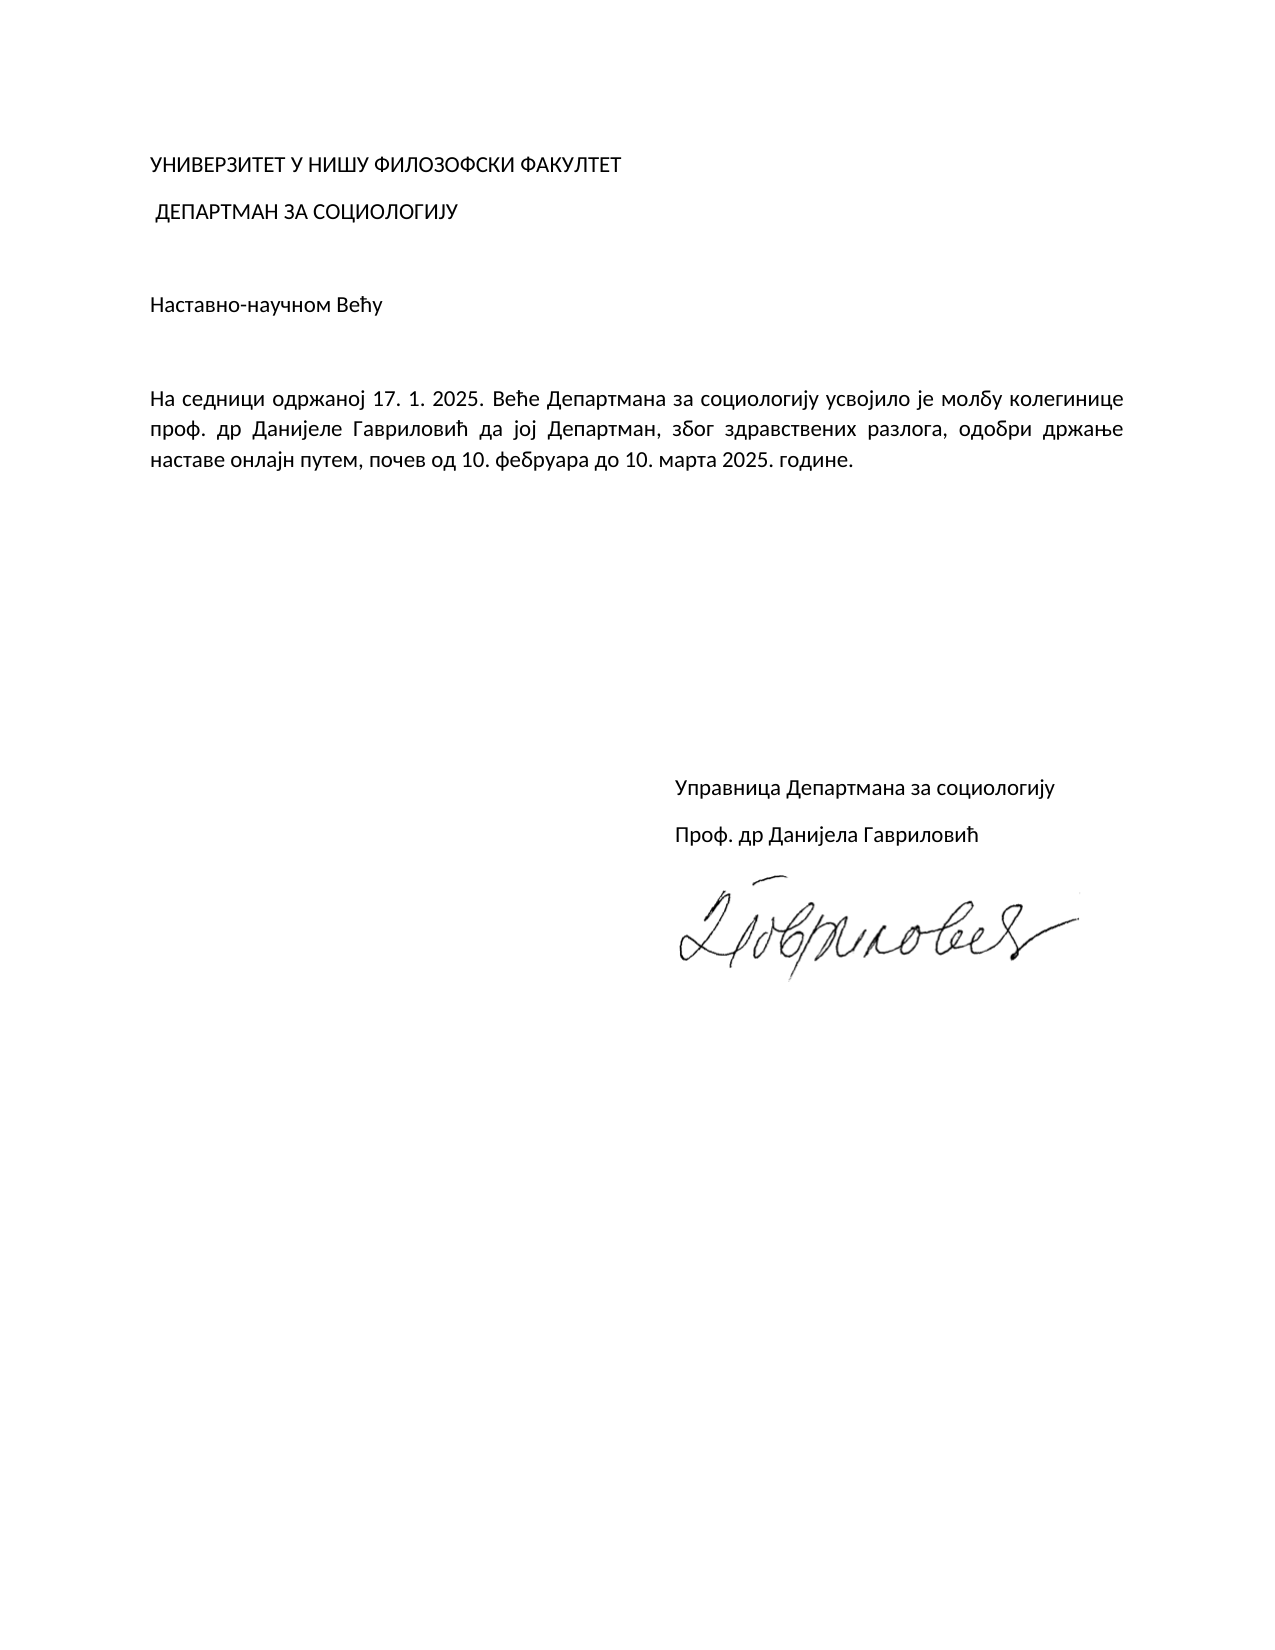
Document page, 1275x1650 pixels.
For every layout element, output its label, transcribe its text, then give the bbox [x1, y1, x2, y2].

text Управница Департмана за социологију [150, 773, 1125, 801]
text Наставно-научном Већу [150, 291, 1125, 319]
text УНИВЕРЗИТЕТ У НИШУ ФИЛОЗОФСКИ ФАКУЛТЕТ [150, 150, 1125, 178]
picture [675, 866, 1080, 1000]
text ДЕПАРТМАН ЗА СОЦИОЛОГИЈУ [150, 197, 1125, 225]
text Проф. др Данијела Гавриловић [675, 820, 1125, 848]
text На седници одржаној 17. 1. 2025. Beће Департмана за социологију усвојило је молбу колегинице проф. др Данијеле Гавриловић да јој Департман, због здравствених разлога, одобри држање наставе онлајн путем, почев од 10. фебруара до 10. марта 2025. године. [150, 384, 1125, 473]
